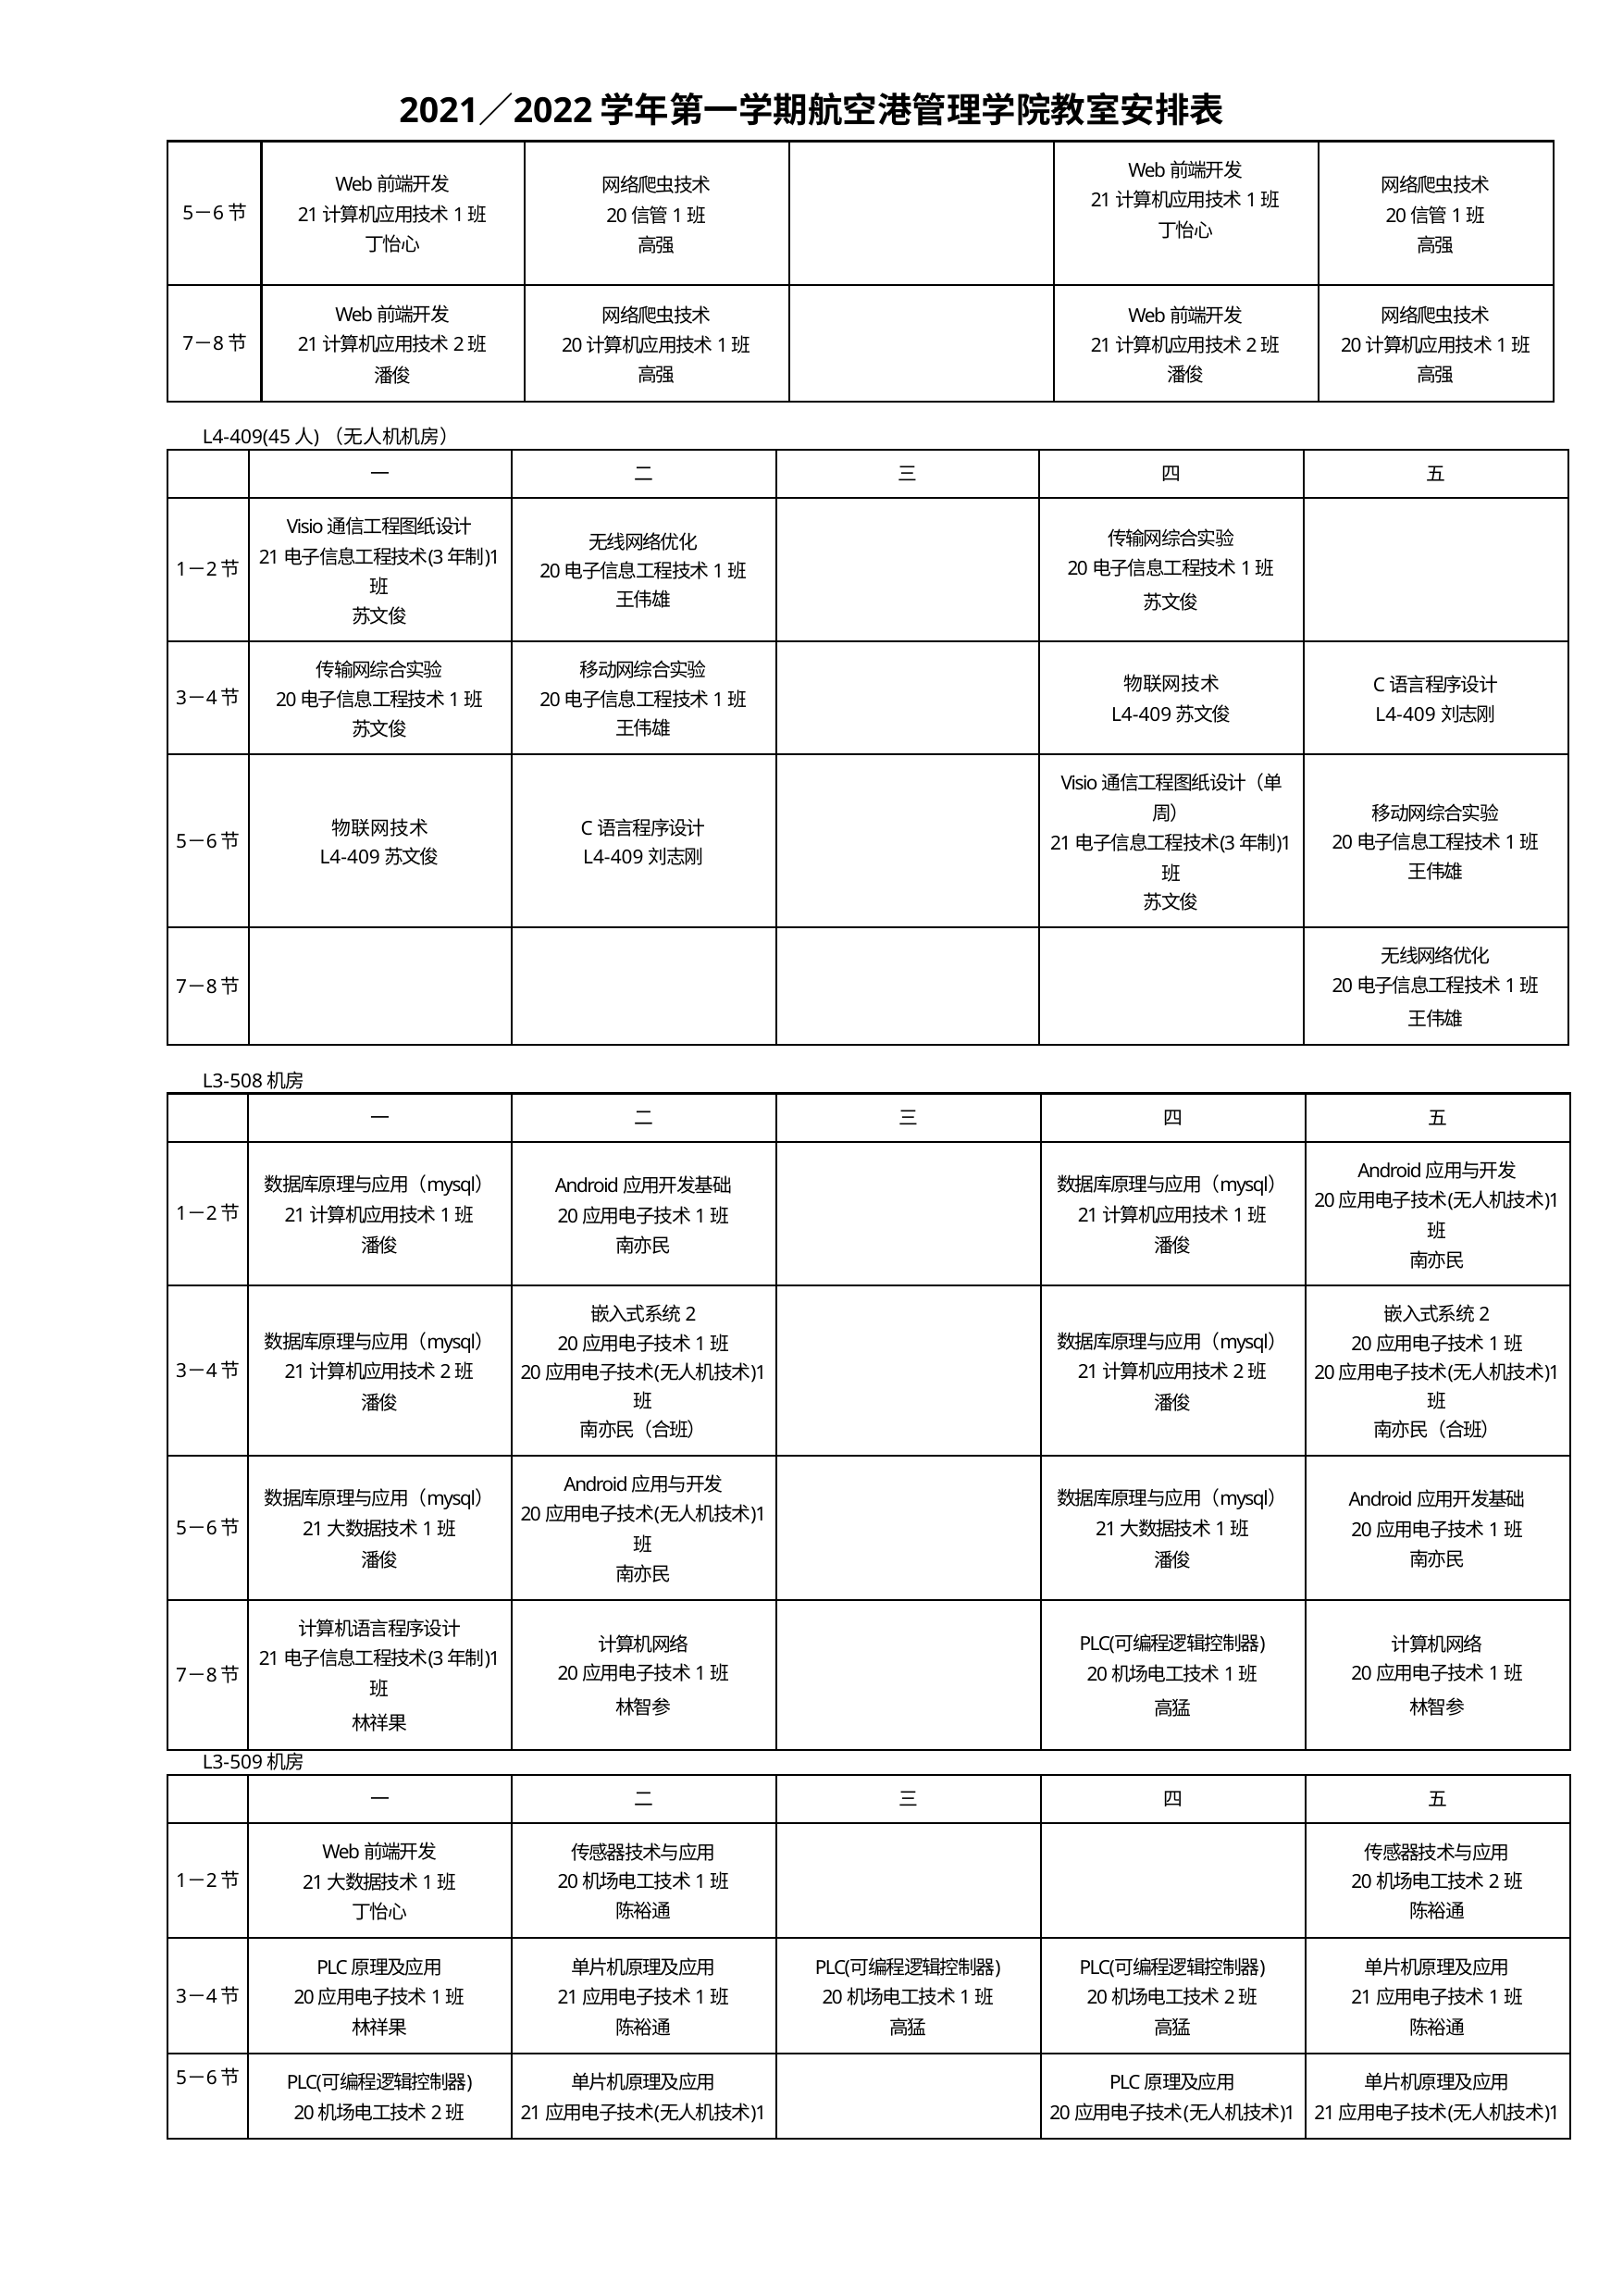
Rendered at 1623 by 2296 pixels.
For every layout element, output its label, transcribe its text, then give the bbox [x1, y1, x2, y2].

table_cell Web前端开发 21计算机应用技术2班 潘俊 [263, 286, 524, 401]
table_header 一 [249, 1095, 511, 1140]
text L4-409(45人) （无人机机房） [173, 426, 1450, 449]
table_cell Web前端开发 21大数据技术1班 丁怡心 [249, 1824, 511, 1937]
table_header 二 [513, 1095, 775, 1140]
table_cell [1042, 1824, 1305, 1937]
table_header 一 [250, 451, 511, 497]
table_cell 移动网综合实验 20电子信息工程技术1班 王伟雄 [1305, 755, 1567, 926]
table_header 五 [1305, 451, 1567, 497]
table_cell Web前端开发 21计算机应用技术1班 丁怡心 [263, 143, 524, 284]
table_cell [777, 1143, 1040, 1285]
table_cell 传感器技术与应用 20机场电工技术2班 陈裕通 [1307, 1824, 1569, 1937]
table_cell 无线网络优化 20电子信息工程技术1班 王伟雄 [1305, 928, 1567, 1044]
table_cell 5－6节 [168, 2054, 247, 2138]
table_cell 数据库原理与应用（mysql） 21计算机应用技术1班 潘俊 [249, 1143, 511, 1285]
table_header [168, 1776, 247, 1822]
table_header 四 [1042, 1095, 1305, 1140]
table_cell 嵌入式系统2 20应用电子技术1班 20应用电子技术(无人机技术)1班 南亦民（合班） [513, 1286, 775, 1455]
table_cell [1040, 928, 1303, 1044]
table_cell 数据库原理与应用（mysql） 21大数据技术1班 潘俊 [249, 1457, 511, 1598]
table_cell C语言程序设计 L4-409 刘志刚 [1305, 642, 1567, 753]
table_cell 5－6节 [168, 755, 248, 926]
table_cell PLC(可编程逻辑控制器) 20机场电工技术2班 高猛 [1042, 1939, 1305, 2053]
table_cell PLC(可编程逻辑控制器) 20机场电工技术1班 高猛 [777, 1939, 1040, 2053]
table_cell PLC原理及应用 20应用电子技术1班 林祥果 [249, 1939, 511, 2053]
table_cell 嵌入式系统2 20应用电子技术1班 20应用电子技术(无人机技术)1班 南亦民（合班） [1307, 1286, 1569, 1455]
table_cell PLC(可编程逻辑控制器) 20机场电工技术1班 高猛 [1042, 1601, 1305, 1748]
table_cell Visio通信工程图纸设计 21电子信息工程技术(3年制)1班 苏文俊 [250, 499, 511, 640]
text L3-509机房 [173, 1751, 1450, 1774]
table_cell [777, 1457, 1040, 1598]
table_cell 移动网综合实验 20电子信息工程技术1班 王伟雄 [513, 642, 775, 753]
table_cell 数据库原理与应用（mysql） 21计算机应用技术1班 潘俊 [1042, 1143, 1305, 1285]
table_cell C语言程序设计 L4-409 刘志刚 [513, 755, 775, 926]
table_cell [777, 1286, 1040, 1455]
table_cell Web前端开发 21计算机应用技术1班 丁怡心 [1055, 143, 1318, 284]
table_cell 3－4节 [168, 642, 248, 753]
table_cell Android应用开发基础 20应用电子技术1班 南亦民 [1307, 1457, 1569, 1598]
table_header 三 [777, 1776, 1040, 1822]
table_cell 网络爬虫技术 20计算机应用技术1班 高强 [1319, 286, 1553, 401]
table_cell 无线网络优化 20电子信息工程技术1班 王伟雄 [513, 499, 775, 640]
table_cell 3－4节 [168, 1939, 247, 2053]
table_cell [1307, 2054, 1569, 2138]
table_cell 5－6节 [168, 1457, 247, 1598]
table_cell 单片机原理及应用 21应用电子技术1班 陈裕通 [513, 1939, 775, 2053]
table_cell [777, 928, 1038, 1044]
table_header 四 [1042, 1776, 1305, 1822]
table_cell 1－2节 [168, 499, 248, 640]
table_header 一 [249, 1776, 511, 1822]
table_header 三 [777, 451, 1038, 497]
table_cell 计算机语言程序设计 21电子信息工程技术(3年制)1班 林祥果 [249, 1601, 511, 1748]
table_cell [513, 928, 775, 1044]
table_cell Web前端开发 21计算机应用技术2班 潘俊 [1055, 286, 1318, 401]
table_cell 单片机原理及应用 21应用电子技术1班 陈裕通 [1307, 1939, 1569, 2053]
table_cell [249, 2054, 511, 2138]
table_cell 数据库原理与应用（mysql） 21计算机应用技术2班 潘俊 [1042, 1286, 1305, 1455]
table_cell Visio通信工程图纸设计（单周） 21电子信息工程技术(3年制)1班 苏文俊 [1040, 755, 1303, 926]
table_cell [1042, 2054, 1305, 2138]
text L3-508机房 [173, 1069, 1450, 1092]
table_cell [777, 1601, 1040, 1748]
table_cell 物联网技术 L4-409苏文俊 [1040, 642, 1303, 753]
table_cell 传感器技术与应用 20机场电工技术1班 陈裕通 [513, 1824, 775, 1937]
table_cell [250, 928, 511, 1044]
table_cell 5－6节 [168, 143, 260, 284]
table_cell [790, 143, 1053, 284]
table_cell 7－8节 [168, 1601, 247, 1748]
table_cell 网络爬虫技术 20计算机应用技术1班 高强 [526, 286, 788, 401]
table_cell [790, 286, 1053, 401]
table_header 五 [1307, 1776, 1569, 1822]
table_header 二 [513, 451, 775, 497]
table_cell 7－8节 [168, 928, 248, 1044]
table_cell [777, 2054, 1040, 2138]
table_cell [1305, 499, 1567, 640]
table_cell 7－8节 [168, 286, 260, 401]
table_cell 网络爬虫技术 20信管1班 高强 [1319, 143, 1553, 284]
table_cell 计算机网络 20应用电子技术1班 林智参 [513, 1601, 775, 1748]
table_cell [777, 642, 1038, 753]
table_cell 计算机网络 20应用电子技术1班 林智参 [1307, 1601, 1569, 1748]
table_cell [777, 755, 1038, 926]
table_cell 传输网综合实验 20电子信息工程技术1班 苏文俊 [1040, 499, 1303, 640]
table_cell 网络爬虫技术 20信管1班 高强 [526, 143, 788, 284]
table_cell [777, 499, 1038, 640]
table_cell 3－4节 [168, 1286, 247, 1455]
table_header 四 [1040, 451, 1303, 497]
table_cell 传输网综合实验 20电子信息工程技术1班 苏文俊 [250, 642, 511, 753]
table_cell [513, 2054, 775, 2138]
table_header 五 [1307, 1095, 1569, 1140]
table_cell 1－2节 [168, 1143, 247, 1285]
table_cell 数据库原理与应用（mysql） 21计算机应用技术2班 潘俊 [249, 1286, 511, 1455]
table_cell 物联网技术 L4-409苏文俊 [250, 755, 511, 926]
table_header 二 [513, 1776, 775, 1822]
table_cell Android应用与开发 20应用电子技术(无人机技术)1班 南亦民 [513, 1457, 775, 1598]
table_header [168, 1095, 247, 1140]
table_header [168, 451, 248, 497]
table_cell 数据库原理与应用（mysql） 21大数据技术1班 潘俊 [1042, 1457, 1305, 1598]
table_cell 1－2节 [168, 1824, 247, 1937]
table_cell Android应用开发基础 20应用电子技术1班 南亦民 [513, 1143, 775, 1285]
table_cell [777, 1824, 1040, 1937]
table_header 三 [777, 1095, 1040, 1140]
table_cell Android应用与开发 20应用电子技术(无人机技术)1班 南亦民 [1307, 1143, 1569, 1285]
